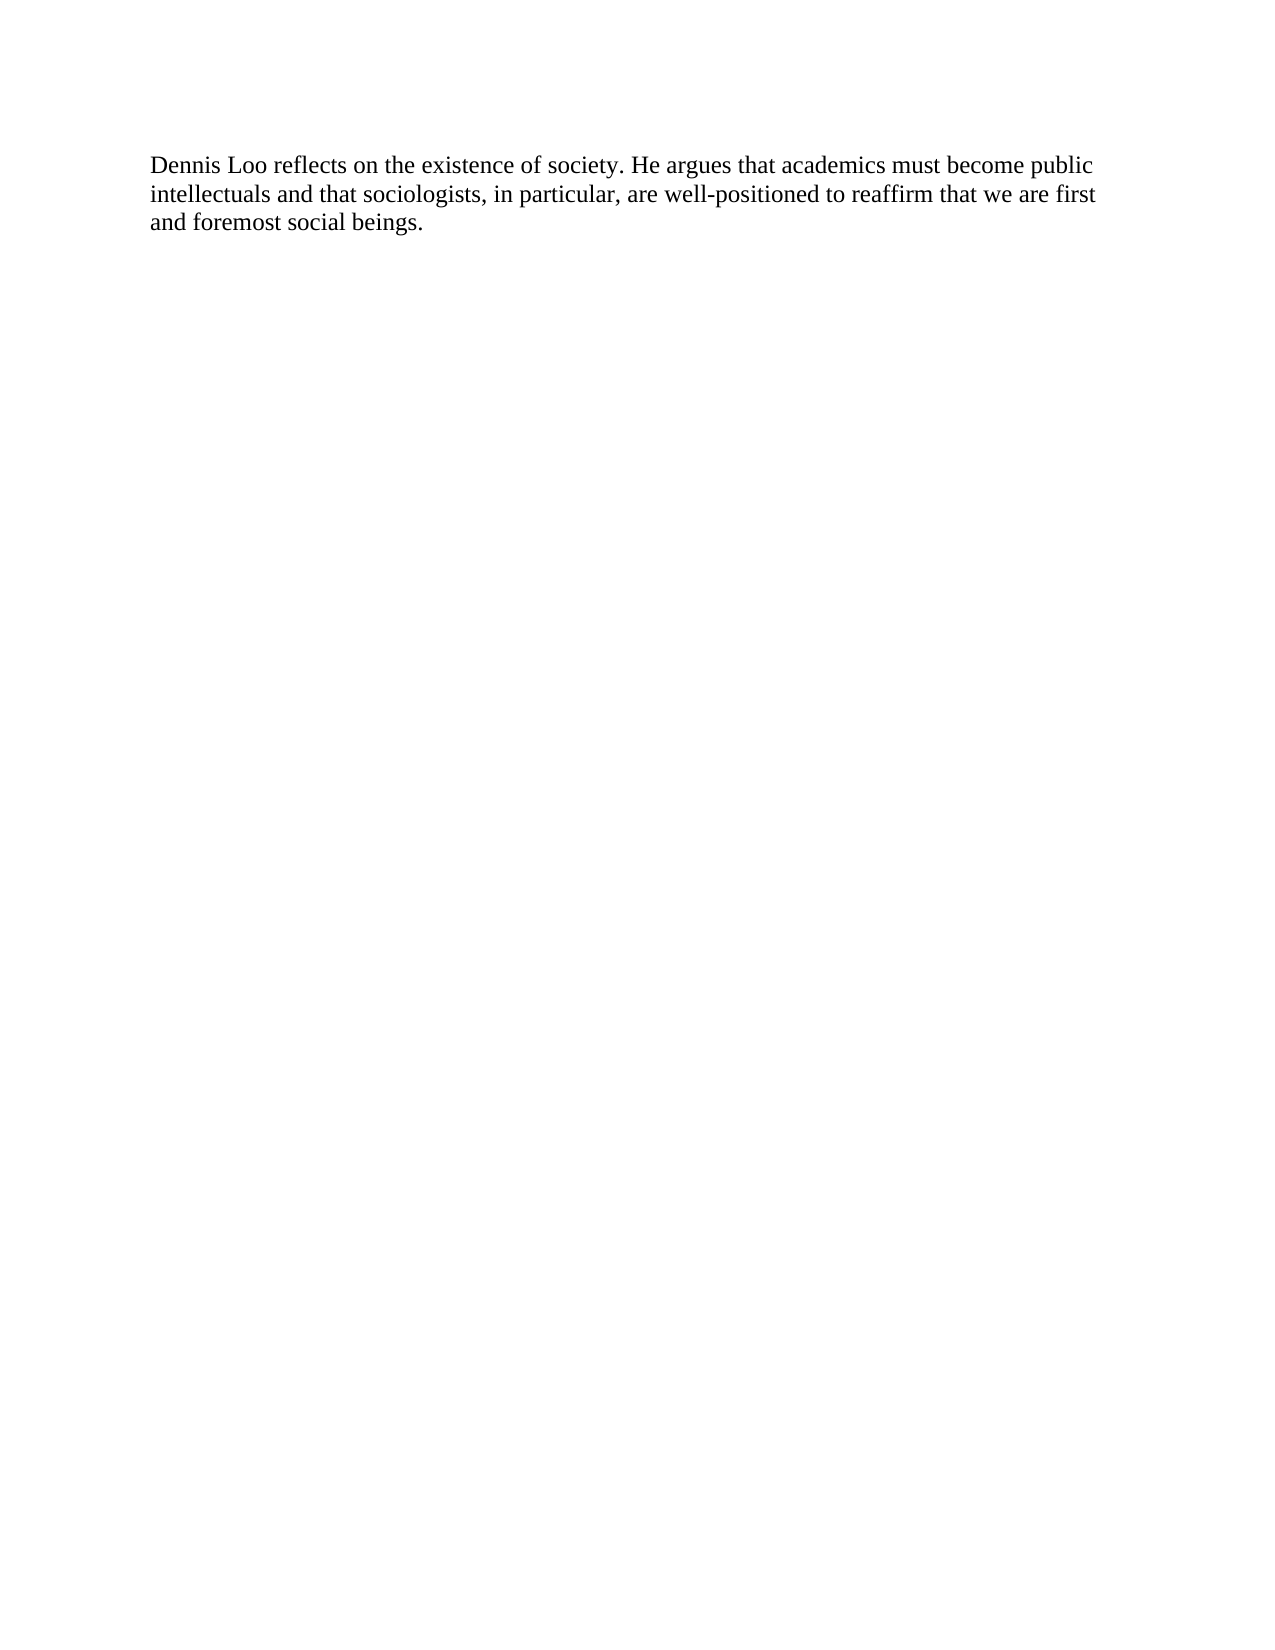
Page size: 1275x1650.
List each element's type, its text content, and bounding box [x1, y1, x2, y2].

text Dennis Loo reflects on the existence of society. He argues that academics must become public intellectuals and that sociologists, in particular, are well-positioned to reaffirm that we are first and foremost social beings. [150, 150, 1125, 236]
